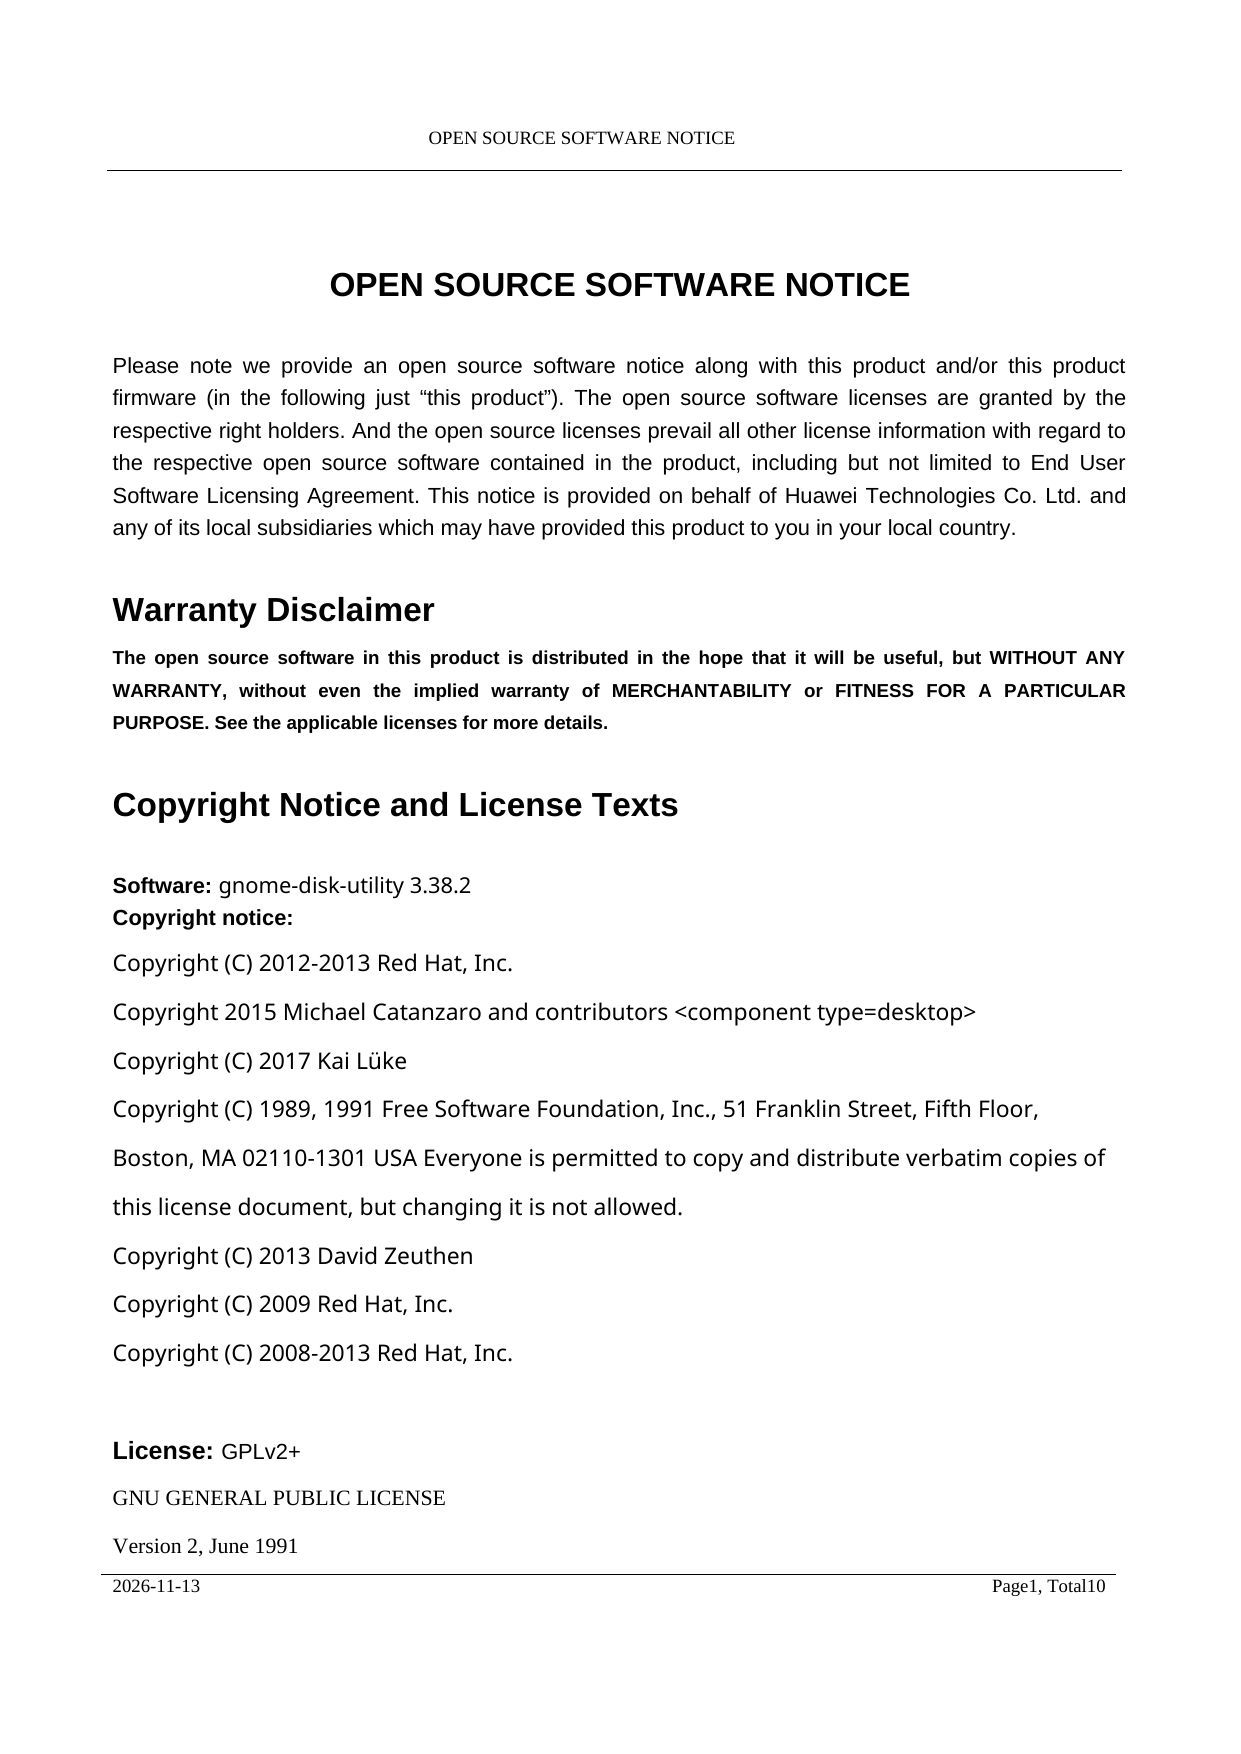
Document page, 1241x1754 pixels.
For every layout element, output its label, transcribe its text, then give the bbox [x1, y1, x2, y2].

text Software: gnome-disk-utility 3.38.2 [112, 869, 1128, 901]
text Please note we provide an open source software notice along with this product and/or this product firmware (in the following just “this product”). The open source software licenses are granted by the respective right holders. And the open source licenses prevail all other license information with regard to the respective open source software contained in the product, including but not limited to End User Software Licensing Agreement. This notice is provided on behalf of Huawei Technologies Co. Ltd. and any of its local subsidiaries which may have provided this product to you in your local country. [112, 349, 1128, 544]
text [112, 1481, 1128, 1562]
text Copyright Notice and License Texts [112, 771, 1128, 836]
text OPEN SOURCE SOFTWARE NOTICE [112, 251, 1128, 316]
text Copyright notice: [112, 901, 1128, 934]
text The open source software in this product is distributed in the hope that it will be useful, but WITHOUT ANY WARRANTY, without even the implied warranty of MERCHANTABILITY or FITNESS FOR A PARTICULAR PURPOSE. See the applicable licenses for more details. [112, 641, 1128, 739]
text Copyright (C) 2012-2013 Red Hat, Inc. Copyright 2015 Michael Catanzaro and contributors <component type=desktop> Copyright (C) 2017 Kai Lüke Copyright (C) 1989, 1991 Free Software Foundation, Inc., 51 Franklin Street, Fifth Floor, Boston, MA 02110-1301 USA Everyone is permitted to copy and distribute verbatim copies of this license document, but changing it is not allowed. Copyright (C) 2013 David Zeuthen Copyright (C) 2009 Red Hat, Inc. Copyright (C) 2008-2013 Red Hat, Inc. [112, 947, 1128, 1418]
text License: GPLv2+ [112, 1434, 1128, 1467]
text Warranty Disclaimer [112, 576, 1128, 641]
